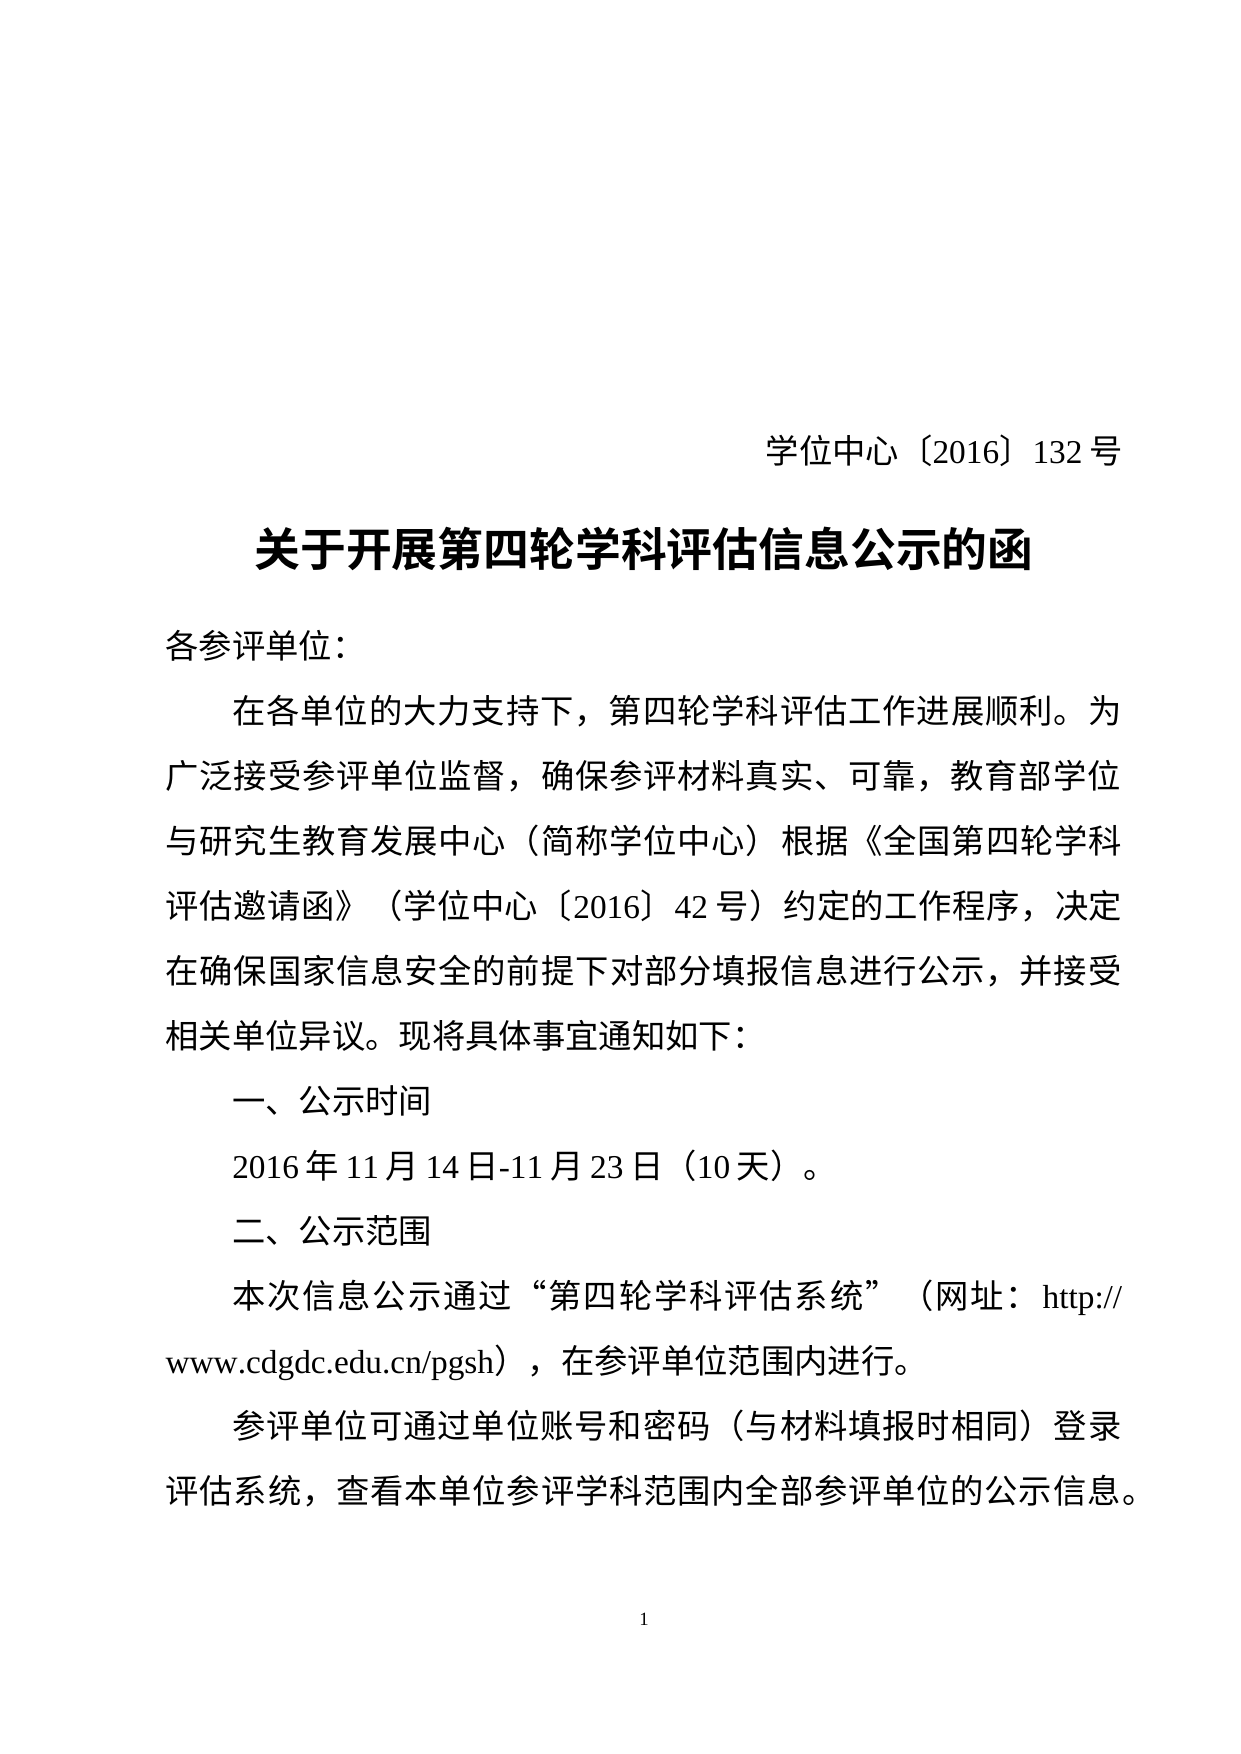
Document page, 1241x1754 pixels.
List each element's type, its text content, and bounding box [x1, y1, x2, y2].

text 二、公示范围 [165, 1196, 1122, 1261]
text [165, 1391, 1122, 1521]
text 2016年11月14日-11月23日（10天）。 [165, 1131, 1122, 1196]
text 在各单位的大力支持下，第四轮学科评估工作进展顺利。为广泛接受参评单位监督，确保参评材料真实、可靠，教育部学位与研究生教育发展中心（简称学位中心）根据《全国第四轮学科评估邀请函》（学位中心〔2016〕42号）约定的工作程序，决定在确保国家信息安全的前提下对部分填报信息进行公示，并接受相关单位异议。现将具体事宜通知如下： [165, 676, 1122, 1066]
text 本次信息公示通过“第四轮学科评估系统”（网址：http://www.cdgdc.edu.cn/pgsh），在参评单位范围内进行。 [165, 1261, 1122, 1391]
text 各参评单位： [165, 611, 1122, 676]
text 一、公示时间 [165, 1066, 1122, 1131]
text 学位中心〔2016〕132号 [165, 416, 1122, 481]
text 关于开展第四轮学科评估信息公示的函 [165, 497, 1122, 595]
